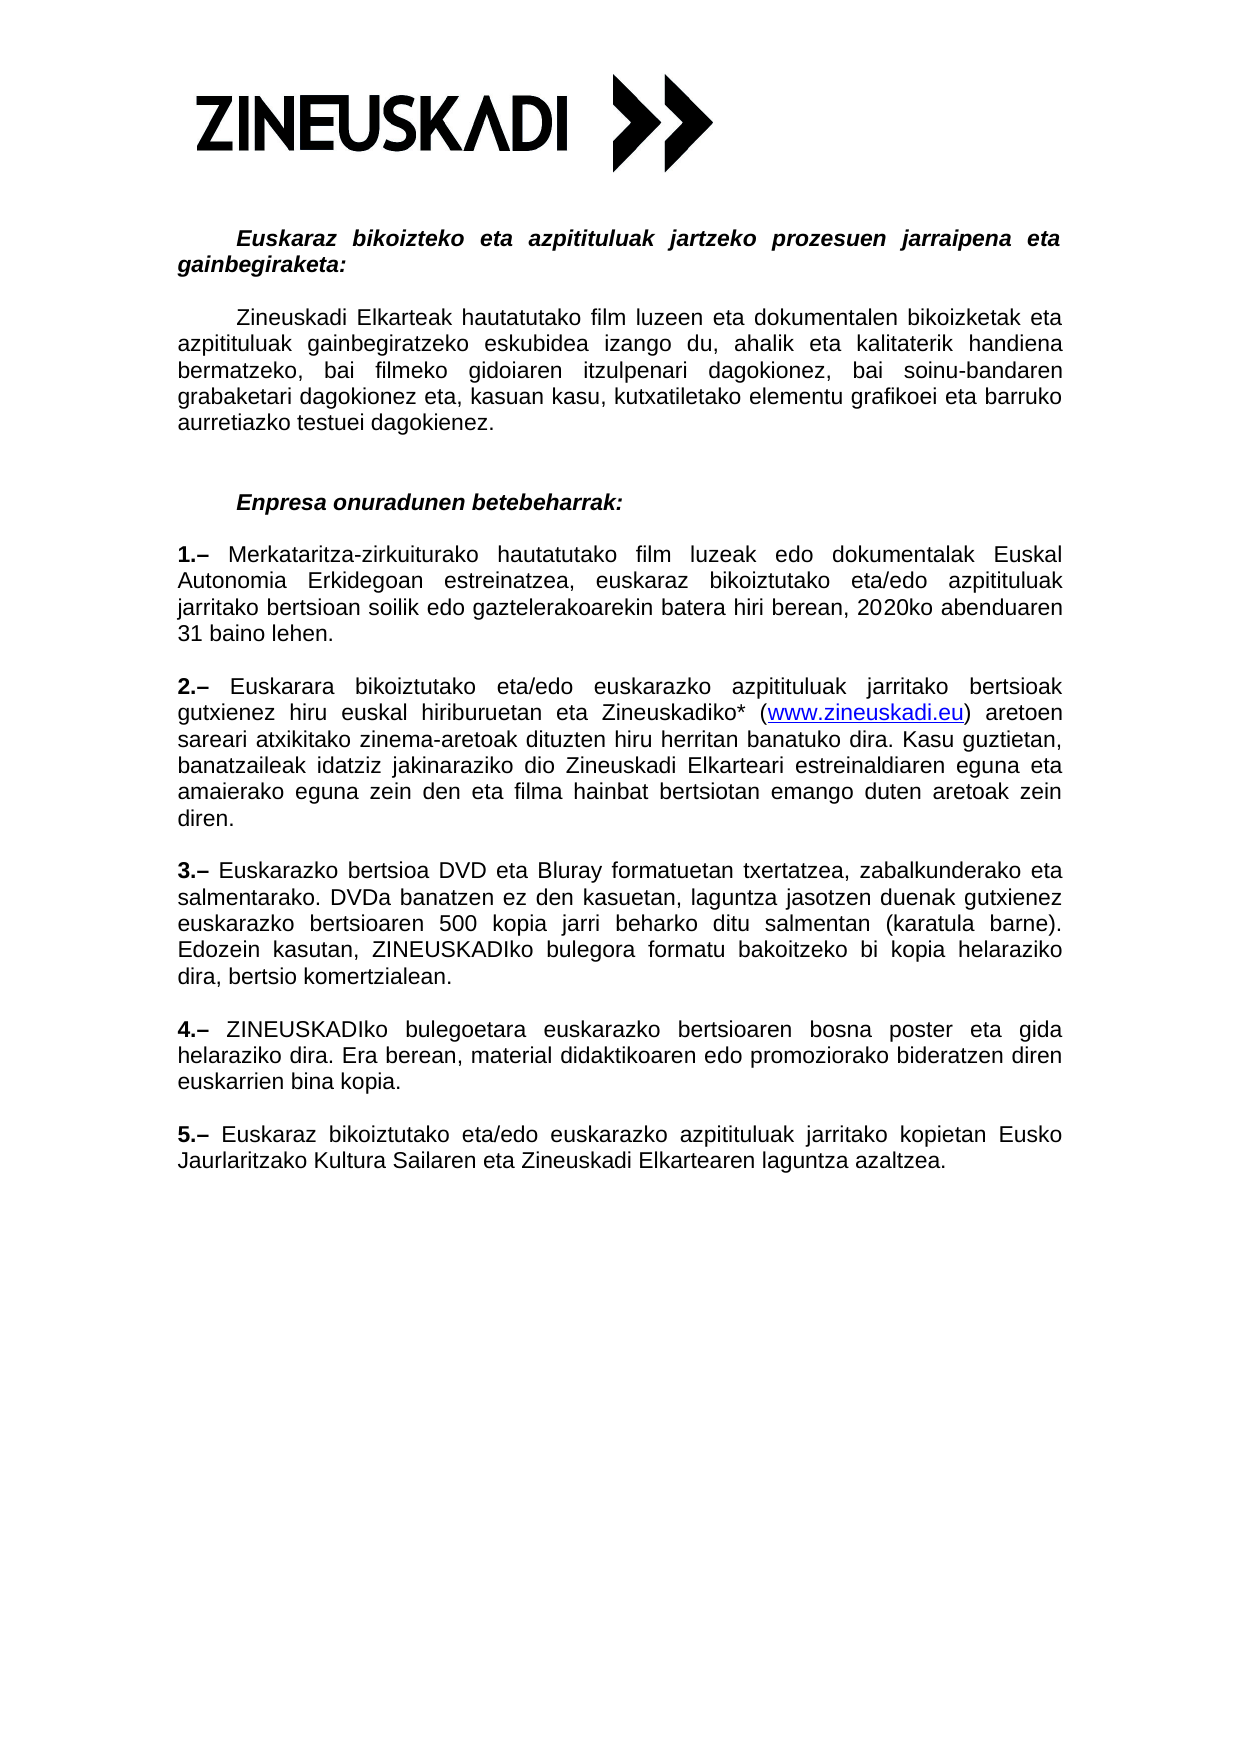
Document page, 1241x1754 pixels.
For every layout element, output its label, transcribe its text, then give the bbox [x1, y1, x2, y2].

text 5.– Euskaraz bikoiztutako eta/edo euskarazko azpitituluak jarritako kopietan Eusko Jaurlaritzako Kultura Sailaren eta Zineuskadi Elkartearen laguntza azaltzea. [177, 1121, 1063, 1174]
text 4.– ZINEUSKADIko bulegoetara euskarazko bertsioaren bosna poster eta gida helaraziko dira. Era berean, material didaktikoaren edo promoziorako bideratzen diren euskarrien bina kopia. [177, 1016, 1063, 1094]
text Zineuskadi Elkarteak hautatutako film luzeen eta dokumentalen bikoizketak eta azpitituluak gainbegiratzeko eskubidea izango du, ahalik eta kalitaterik handiena bermatzeko, bai filmeko gidoiaren itzulpenari dagokionez, bai soinu-bandaren grabaketari dagokionez eta, kasuan kasu, kutxatiletako elementu grafikoei eta barruko aurretiazko testuei dagokienez. [177, 304, 1063, 436]
text 1.– Merkataritza-zirkuiturako hautatutako film luzeak edo dokumentalak Euskal Autonomia Erkidegoan estreinatzea, euskaraz bikoiztutako eta/edo azpitituluak jarritako bertsioan soilik edo gaztelerakoarekin batera hiri berean, 2020ko abenduaren 31 baino lehen. [177, 541, 1063, 647]
text Euskaraz bikoizteko eta azpitituluak jartzeko prozesuen jarraipena eta gainbegiraketa: [177, 225, 1063, 278]
picture [177, 73, 737, 173]
text 3.– Euskarazko bertsioa DVD eta Bluray formatuetan txertatzea, zabalkunderako eta salmentarako. DVDa banatzen ez den kasuetan, laguntza jasotzen duenak gutxienez euskarazko bertsioaren 500 kopia jarri beharko ditu salmentan (karatula barne). Edozein kasutan, ZINEUSKADIko bulegora formatu bakoitzeko bi kopia helaraziko dira, bertsio komertzialean. [177, 857, 1063, 989]
text Enpresa onuradunen betebeharrak: [177, 488, 1063, 515]
text 2.– Euskarara bikoiztutako eta/edo euskarazko azpitituluak jarritako bertsioak gutxienez hiru euskal hiriburuetan eta Zineuskadiko* (www.zineuskadi.eu) aretoen sareari atxikitako zinema-aretoak dituzten hiru herritan banatuko dira. Kasu guztietan, banatzaileak idatziz jakinaraziko dio Zineuskadi Elkarteari estreinaldiaren eguna eta amaierako eguna zein den eta filma hainbat bertsiotan emango duten aretoak zein diren. [177, 673, 1063, 831]
